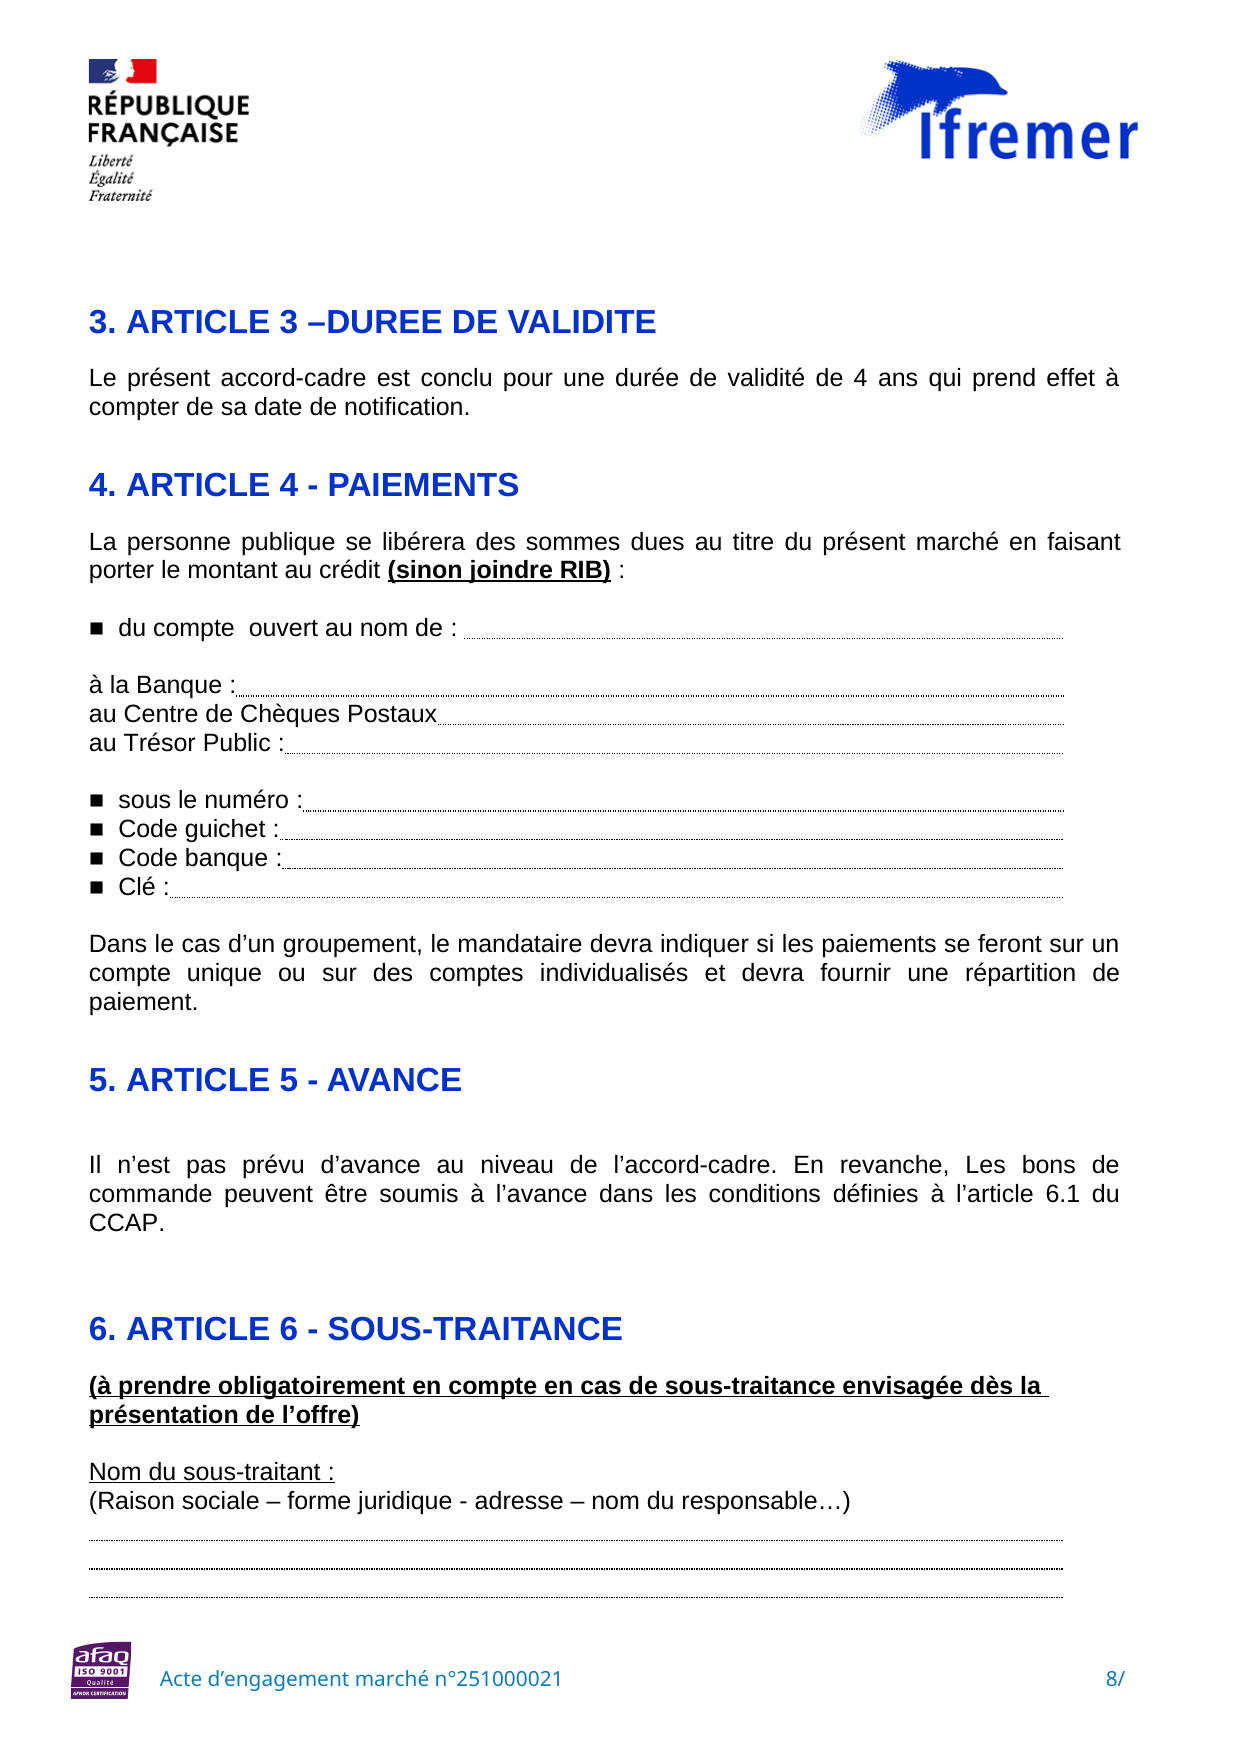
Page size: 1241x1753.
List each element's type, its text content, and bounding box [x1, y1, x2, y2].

text La personne publique se libérera des sommes dues au titre du présent marché en faisant porter le montant au crédit (sinon joindre RIB) : [89, 527, 1122, 584]
list Clé : [89, 872, 1122, 901]
list Code guichet : [89, 814, 1122, 843]
text (Raison sociale – forme juridique - adresse – nom du responsable…) [89, 1486, 1122, 1515]
text Nom du sous-traitant : [89, 1457, 1122, 1486]
text Le présent accord-cadre est conclu pour une durée de validité de 4 ans qui prend effet à compter de sa date de notification. [89, 363, 1122, 421]
text (à prendre obligatoirement en compte en cas de sous-traitance envisagée dès la présentation de l’offre) [89, 1371, 1122, 1428]
picture [70, 1641, 132, 1699]
text à la Banque : [89, 671, 1122, 699]
text Dans le cas d’un groupement, le mandataire devra indiquer si les paiements se feront sur un compte unique ou sur des comptes individualisés et devra fournir une répartition de paiement. [89, 929, 1122, 1016]
list ARTICLE 5 - AVANCE [89, 1069, 1122, 1096]
list Code banque : [89, 843, 1122, 872]
picture [88, 59, 249, 201]
list ARTICLE 3 –DUREE DE VALIDITE [89, 311, 1122, 338]
picture [859, 60, 1138, 159]
text Il n’est pas prévu d’avance au niveau de l’accord-cadre. En revanche, Les bons de commande peuvent être soumis à l’avance dans les conditions définies à l’article 6.1 du CCAP. [89, 1150, 1122, 1236]
list ARTICLE 6 - SOUS-TRAITANCE [89, 1319, 1122, 1346]
text au Centre de Chèques Postaux [89, 699, 1122, 728]
list sous le numéro : [89, 786, 1122, 814]
text au Trésor Public : [89, 728, 1122, 757]
list du compte ouvert au nom de : [89, 613, 1122, 642]
list ARTICLE 4 - PAIEMENTS [89, 475, 1122, 502]
